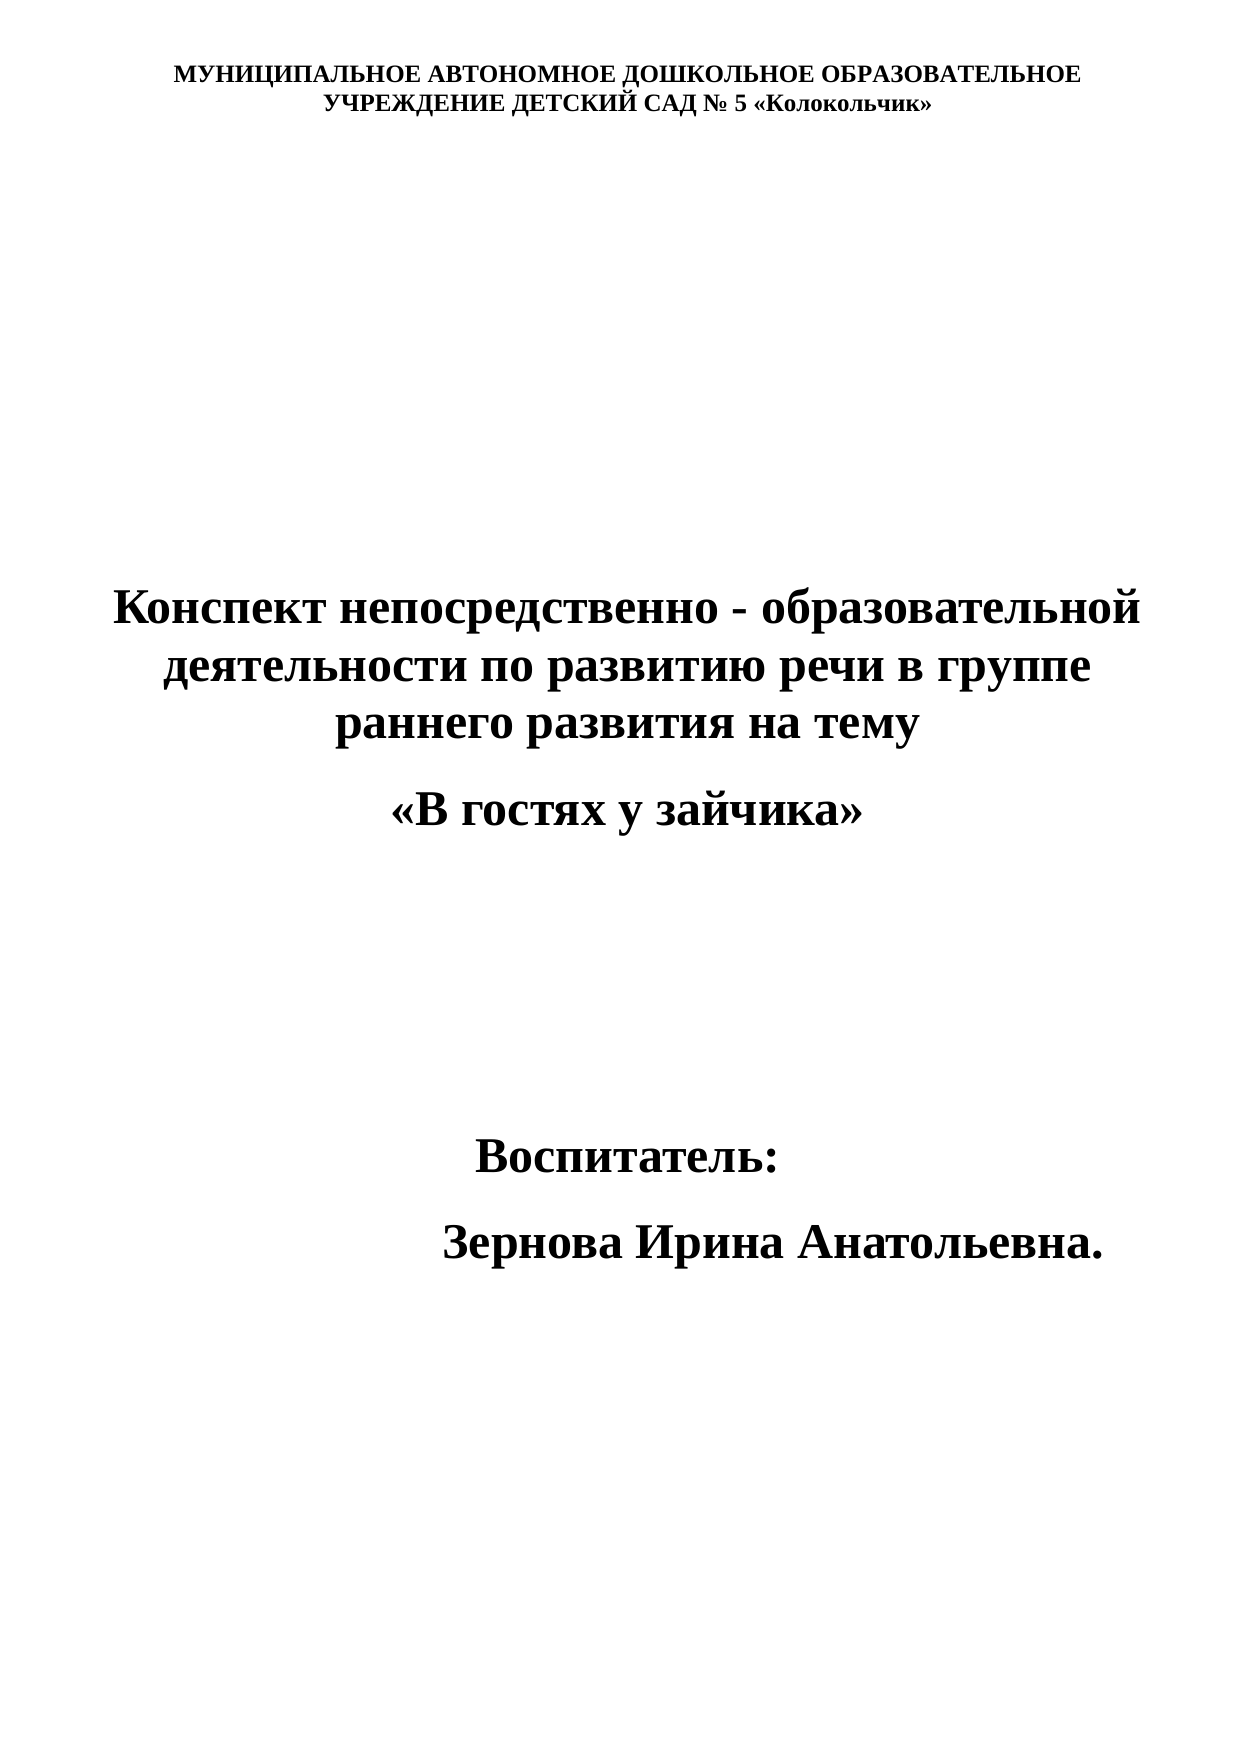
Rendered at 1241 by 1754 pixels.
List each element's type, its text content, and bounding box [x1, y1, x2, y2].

text «В гостях у зайчика» [89, 779, 1167, 836]
text Конспект непосредственно - образовательной деятельности по развитию речи в группе раннего развития на тему [89, 577, 1167, 749]
text Зернова Ирина Анатольевна. [89, 1212, 1167, 1269]
text Воспитатель: [89, 1125, 1167, 1183]
text МУНИЦИПАЛЬНОЕ АВТОНОМНОЕ ДОШКОЛЬНОЕ ОБРАЗОВАТЕЛЬНОЕ УЧРЕЖДЕНИЕ ДЕТСКИЙ САД № 5 «Колокольчик» [89, 59, 1167, 117]
